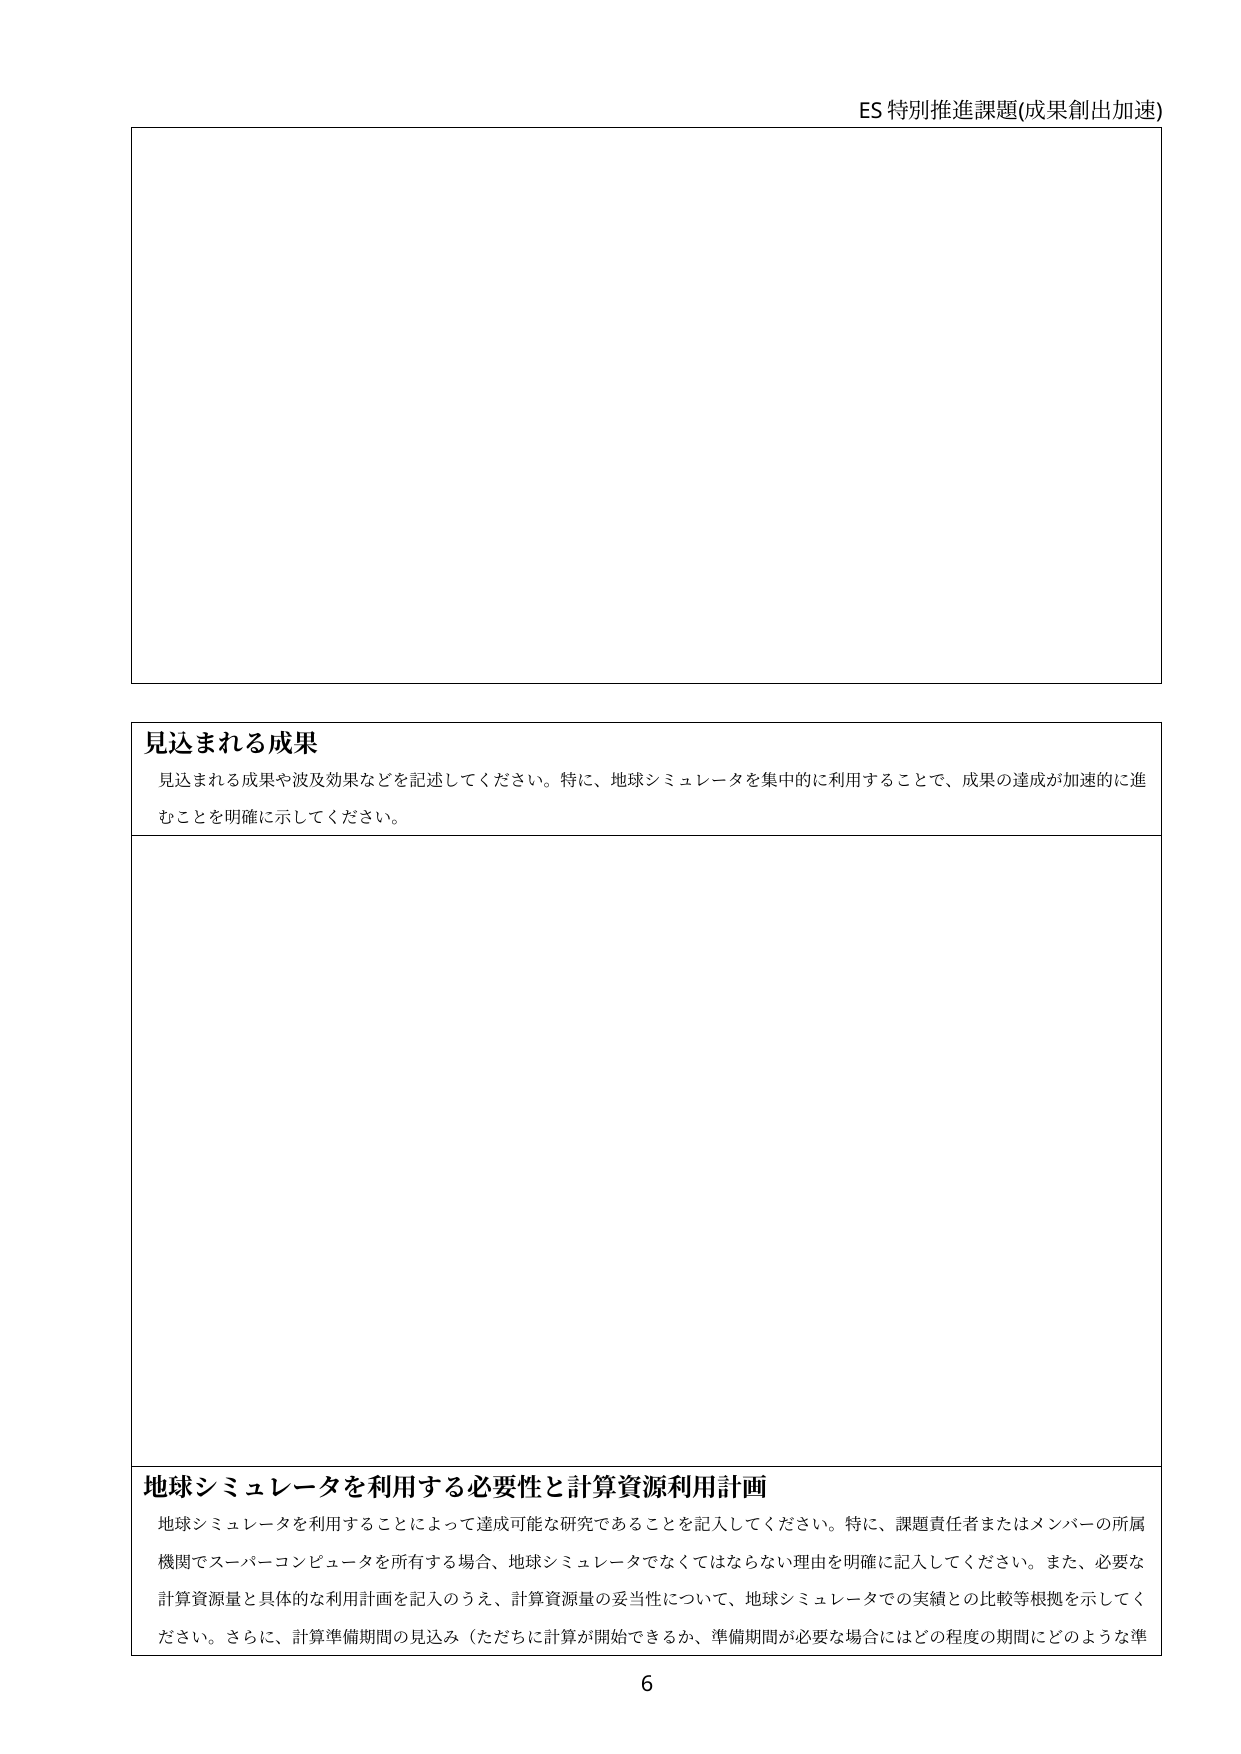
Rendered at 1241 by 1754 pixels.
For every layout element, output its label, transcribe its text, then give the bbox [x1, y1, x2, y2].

table_header 見込まれる成果 見込まれる成果や波及効果などを記述してください。特に、地球シミュレータを集中的に利用することで、成果の達成が加速的に進むことを明確に示してください。 [132, 723, 1161, 835]
table_cell [132, 836, 1161, 1466]
table_cell [132, 128, 1161, 683]
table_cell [132, 1467, 1161, 1654]
